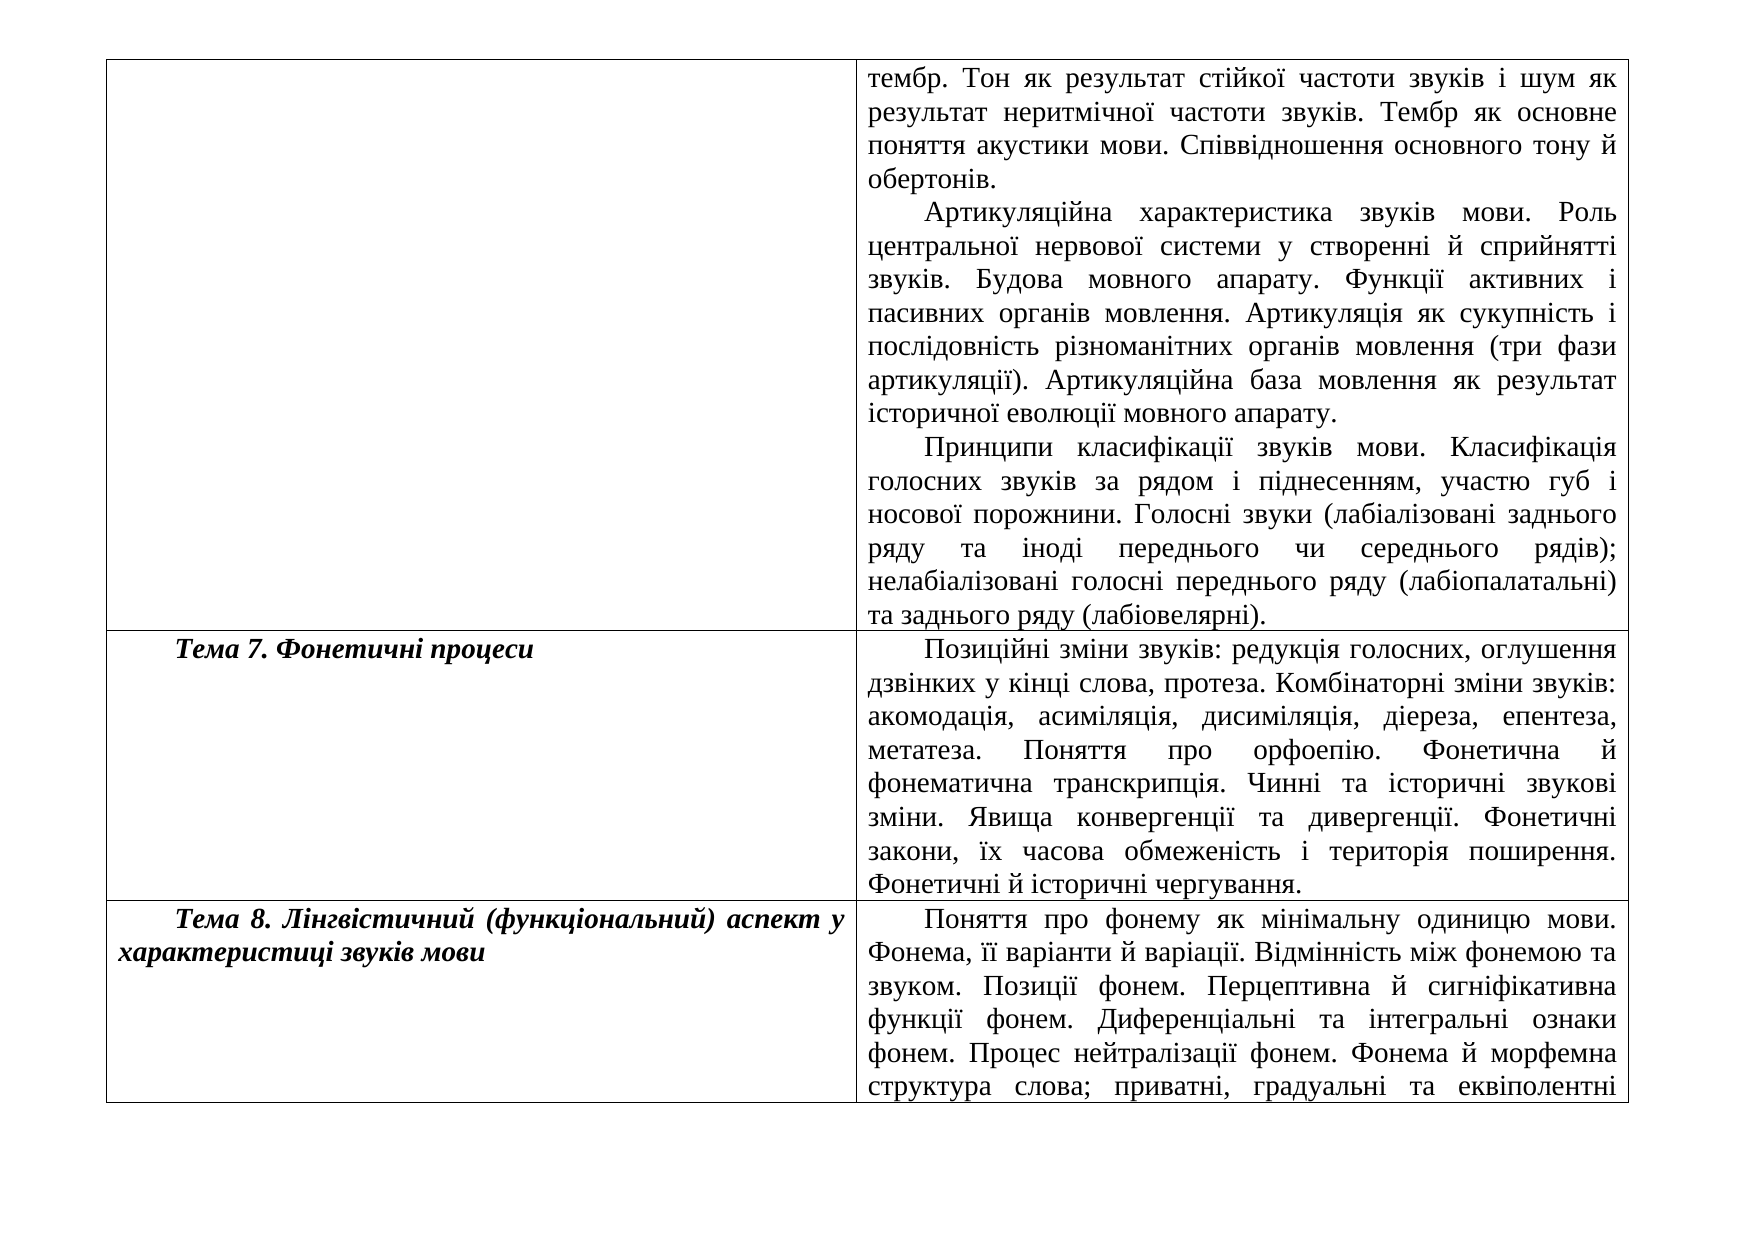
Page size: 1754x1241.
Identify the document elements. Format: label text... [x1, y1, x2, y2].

table_cell Позиційні зміни звуків: редукція голосних, оглушення дзвінких у кінці слова, протеза. Комбінаторні зміни звуків: акомодація, асиміляція, дисиміляція, діереза, епентеза, метатеза. Поняття про орфоепію. Фонетична й фонематична транскрипція. Чинні та історичні звукові зміни. Явища конвергенції та дивергенції. Фонетичні закони, їх часова обмеженість і територія поширення. Фонетичні й історичні чергування. [857, 631, 1628, 900]
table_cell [107, 60, 856, 630]
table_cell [857, 901, 1628, 1102]
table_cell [857, 60, 1628, 630]
table_cell Тема 7. Фонетичні процеси [107, 631, 856, 900]
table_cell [107, 901, 856, 1102]
